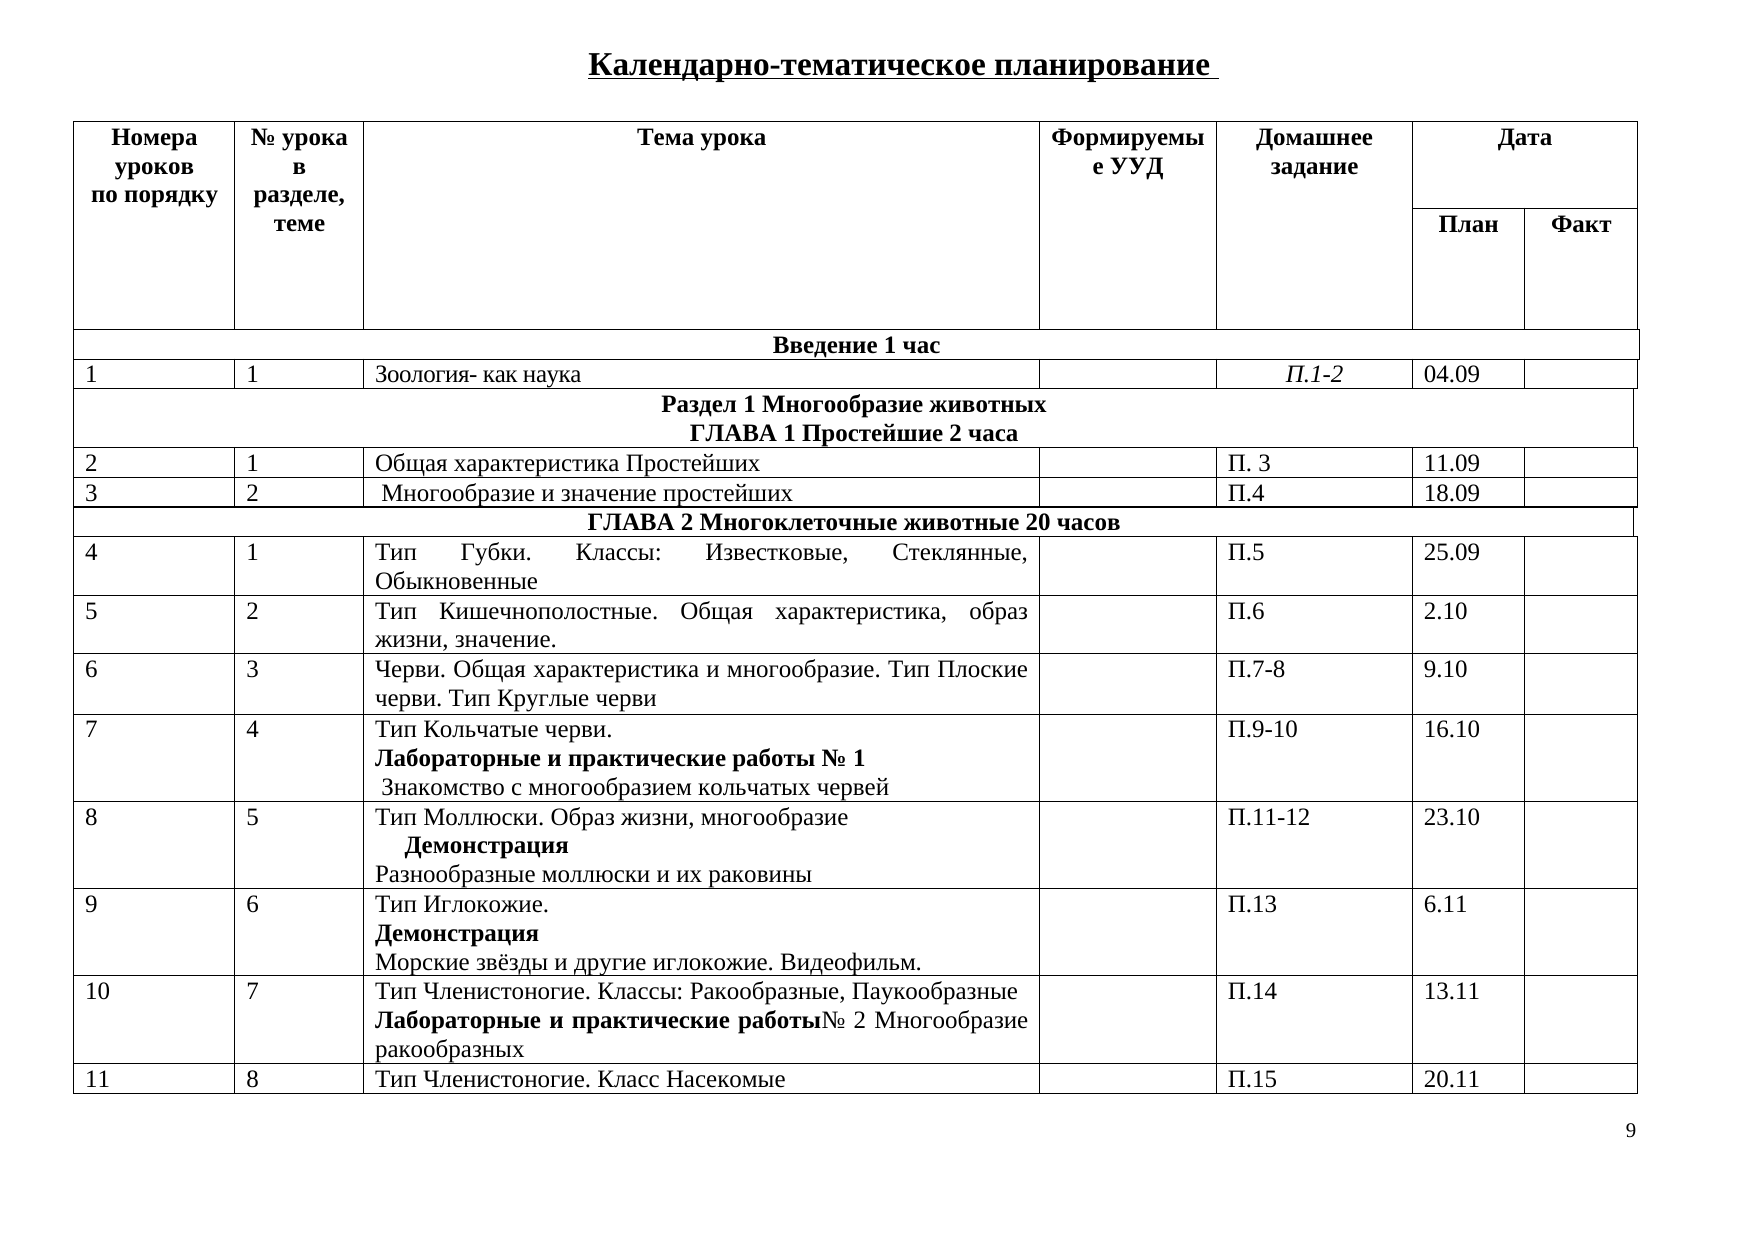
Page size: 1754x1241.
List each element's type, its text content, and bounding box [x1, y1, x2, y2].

text Календарно-тематическое планирование [162, 44, 1636, 83]
table_cell 2.10 [1413, 596, 1524, 653]
table_cell [1040, 802, 1216, 888]
table_cell 6.11 [1413, 889, 1524, 975]
table_cell 9 [74, 889, 234, 975]
table_cell Многообразие и значение простейших [364, 478, 1039, 506]
table_cell [1525, 715, 1637, 801]
table_header № урока в разделе, теме [235, 122, 363, 329]
table_cell Черви. Общая характеристика и многообразие. Тип Плоские черви. Тип Круглые черви [364, 654, 1039, 713]
table_cell 8 [235, 1064, 363, 1092]
table_cell 2 [235, 596, 363, 653]
table_cell П.13 [1217, 889, 1412, 975]
table_cell Тип Губки. Классы: Известковые, Стеклянные, Обыкновенные [364, 537, 1039, 595]
table_cell 5 [235, 802, 363, 888]
table_cell [1040, 976, 1216, 1063]
table_cell 04.09 [1413, 360, 1524, 388]
table_cell Общая характеристика Простейших [364, 448, 1039, 477]
table_cell Раздел 1 Многообразие животных ГЛАВА 1 Простейшие 2 часа [74, 389, 1633, 447]
table_cell П.6 [1217, 596, 1412, 653]
table_cell Тип Кольчатые черви. Лабораторные и практические работы № 1 Знакомство с многообразием кольчатых червей [364, 715, 1039, 801]
table_cell [1525, 537, 1637, 595]
table_cell 3 [235, 654, 363, 713]
table_cell [1040, 448, 1216, 477]
table_cell 8 [74, 802, 234, 888]
table_cell 7 [235, 976, 363, 1063]
table_cell [1040, 715, 1216, 801]
table_cell ГЛАВА 2 Многоклеточные животные 20 часов [74, 508, 1633, 536]
table_cell Введение 1 час [74, 330, 1639, 358]
table_cell [1040, 654, 1216, 713]
table_cell 6 [235, 889, 363, 975]
table_cell 13.11 [1413, 976, 1524, 1063]
table_cell 1 [235, 448, 363, 477]
table_cell 2 [235, 478, 363, 506]
table_cell [1525, 1064, 1637, 1092]
table_cell Тип Кишечнополостные. Общая характеристика, образ жизни, значение. [364, 596, 1039, 653]
table_cell П.1-2 [1217, 360, 1412, 388]
table_cell П.5 [1217, 537, 1412, 595]
table_cell 16.10 [1413, 715, 1524, 801]
table_cell [1525, 976, 1637, 1063]
table_cell [1040, 889, 1216, 975]
table_cell 10 [74, 976, 234, 1063]
table_cell 20.11 [1413, 1064, 1524, 1092]
table_header Дата [1413, 122, 1637, 208]
table_cell 18.09 [1413, 478, 1524, 506]
table_cell [1525, 889, 1637, 975]
table_cell 1 [74, 360, 234, 388]
table_cell Тип Членистоногие. Классы: Ракообразные, Паукообразные Лабораторные и практические работы№ 2 Многообразие ракообразных [364, 976, 1039, 1063]
table_cell 11 [74, 1064, 234, 1092]
table_cell 2 [74, 448, 234, 477]
table_cell П.7-8 [1217, 654, 1412, 713]
table_cell [1525, 478, 1637, 506]
table_cell 6 [74, 654, 234, 713]
table_cell 1 [235, 537, 363, 595]
table_cell План [1413, 209, 1524, 329]
table_cell [1040, 360, 1216, 388]
table_cell [1525, 802, 1637, 888]
table_cell [1525, 654, 1637, 713]
table_cell [1040, 1064, 1216, 1092]
table_cell 7 [74, 715, 234, 801]
table_header Номера уроков по порядку [74, 122, 234, 329]
table_cell Зоология- как наука [364, 360, 1039, 388]
table_cell 4 [74, 537, 234, 595]
table_cell 25.09 [1413, 537, 1524, 595]
table_cell Тип Моллюски. Образ жизни, многообразие Демонстрация Разнообразные моллюски и их раковины [364, 802, 1039, 888]
table_header Домашнее задание [1217, 122, 1412, 329]
table_cell [1040, 537, 1216, 595]
table_cell [1040, 596, 1216, 653]
table_header Формируемые УУД [1040, 122, 1216, 329]
table_cell П. 3 [1217, 448, 1412, 477]
table_cell П.15 [1217, 1064, 1412, 1092]
table_cell 1 [235, 360, 363, 388]
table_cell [364, 1064, 1039, 1092]
table_cell 9.10 [1413, 654, 1524, 713]
table_cell П.14 [1217, 976, 1412, 1063]
table_cell 23.10 [1413, 802, 1524, 888]
table_cell Факт [1525, 209, 1637, 329]
table_cell П.11-12 [1217, 802, 1412, 888]
table_cell [1040, 478, 1216, 506]
table_cell [1525, 448, 1637, 477]
table_cell П.4 [1217, 478, 1412, 506]
table_cell Тип Иглокожие. Демонстрация Морские звёзды и другие иглокожие. Видеофильм. [364, 889, 1039, 975]
table_cell [1525, 360, 1637, 388]
table_cell [1525, 596, 1637, 653]
table_cell П.9-10 [1217, 715, 1412, 801]
table_cell 3 [74, 478, 234, 506]
table_cell 11.09 [1413, 448, 1524, 477]
table_cell 4 [235, 715, 363, 801]
table_cell 5 [74, 596, 234, 653]
table_header Тема урока [364, 122, 1039, 329]
